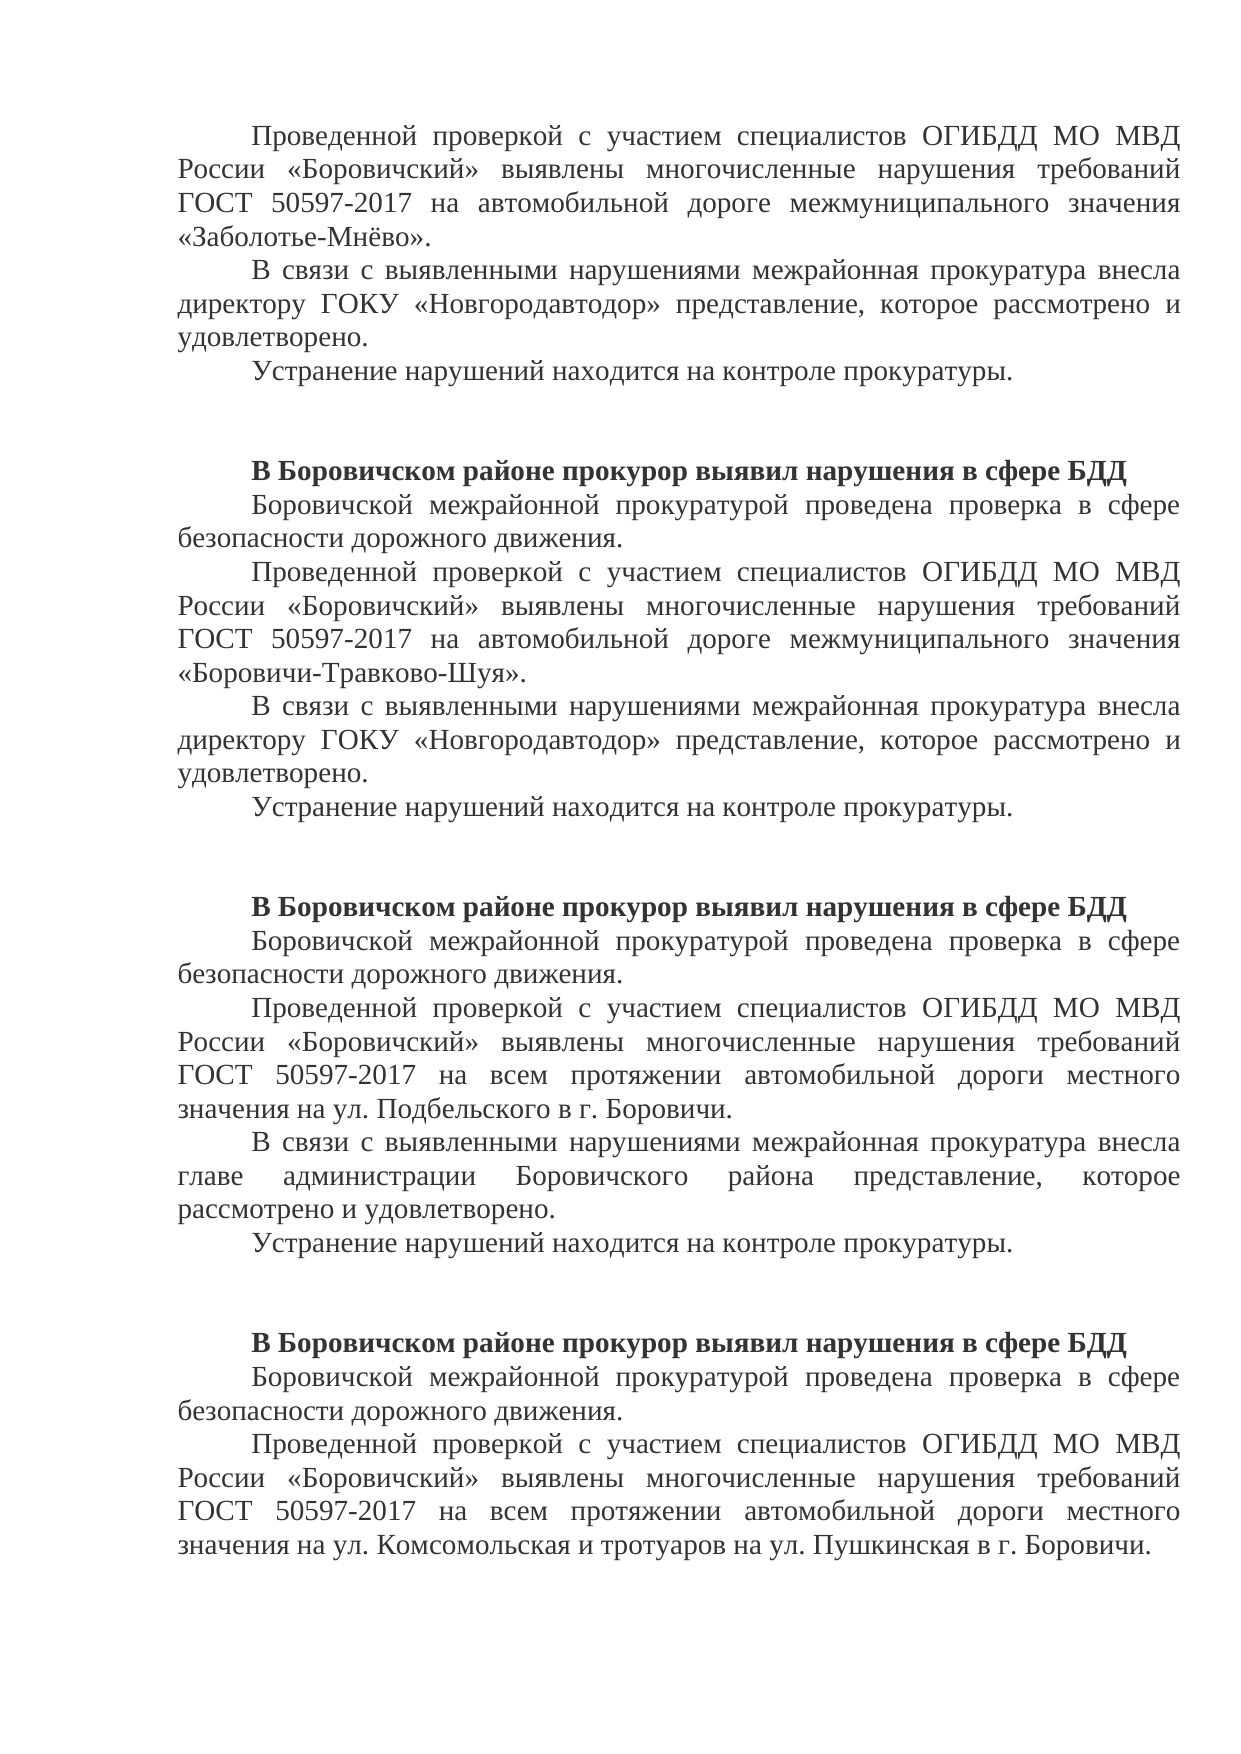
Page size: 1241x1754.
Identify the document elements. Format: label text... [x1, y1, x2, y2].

text Проведенной проверкой с участием специалистов ОГИБДД МО МВД России «Боровичский» выявлены многочисленные нарушения требований ГОСТ 50597-2017 на всем протяжении автомобильной дороги местного значения на ул. Подбельского в г. Боровичи. [177, 990, 1181, 1124]
text Проведенной проверкой с участием специалистов ОГИБДД МО МВД России «Боровичский» выявлены многочисленные нарушения требований ГОСТ 50597-2017 на автомобильной дороге межмуниципального значения «Боровичи-Травково-Шуя». [177, 554, 1181, 688]
text Боровичской межрайонной прокуратурой проведена проверка в сфере безопасности дорожного движения. [177, 923, 1181, 990]
text Боровичской межрайонной прокуратурой проведена проверка в сфере безопасности дорожного движения. [177, 487, 1181, 554]
text В Боровичском районе прокурор выявил нарушения в сфере БДД [177, 453, 1181, 487]
text В связи с выявленными нарушениями межрайонная прокуратура внесла директору ГОКУ «Новгородавтодор» представление, которое рассмотрено и удовлетворено. [177, 688, 1181, 789]
text Устранение нарушений находится на контроле прокуратуры. [177, 353, 1181, 386]
text В связи с выявленными нарушениями межрайонная прокуратура внесла директору ГОКУ «Новгородавтодор» представление, которое рассмотрено и удовлетворено. [177, 252, 1181, 353]
text Проведенной проверкой с участием специалистов ОГИБДД МО МВД России «Боровичский» выявлены многочисленные нарушения требований ГОСТ 50597-2017 на автомобильной дороге межмуниципального значения «Заболотье-Мнёво». [177, 118, 1181, 252]
text Боровичской межрайонной прокуратурой проведена проверка в сфере безопасности дорожного движения. [177, 1359, 1181, 1426]
text Устранение нарушений находится на контроле прокуратуры. [177, 789, 1181, 822]
text В Боровичском районе прокурор выявил нарушения в сфере БДД [177, 889, 1181, 923]
text В связи с выявленными нарушениями межрайонная прокуратура внесла главе администрации Боровичского района представление, которое рассмотрено и удовлетворено. [177, 1124, 1181, 1225]
text Устранение нарушений находится на контроле прокуратуры. [177, 1225, 1181, 1258]
text Проведенной проверкой с участием специалистов ОГИБДД МО МВД России «Боровичский» выявлены многочисленные нарушения требований ГОСТ 50597-2017 на всем протяжении автомобильной дороги местного значения на ул. Комсомольская и тротуаров на ул. Пушкинская в г. Боровичи. [177, 1426, 1181, 1560]
text В Боровичском районе прокурор выявил нарушения в сфере БДД [177, 1326, 1181, 1359]
